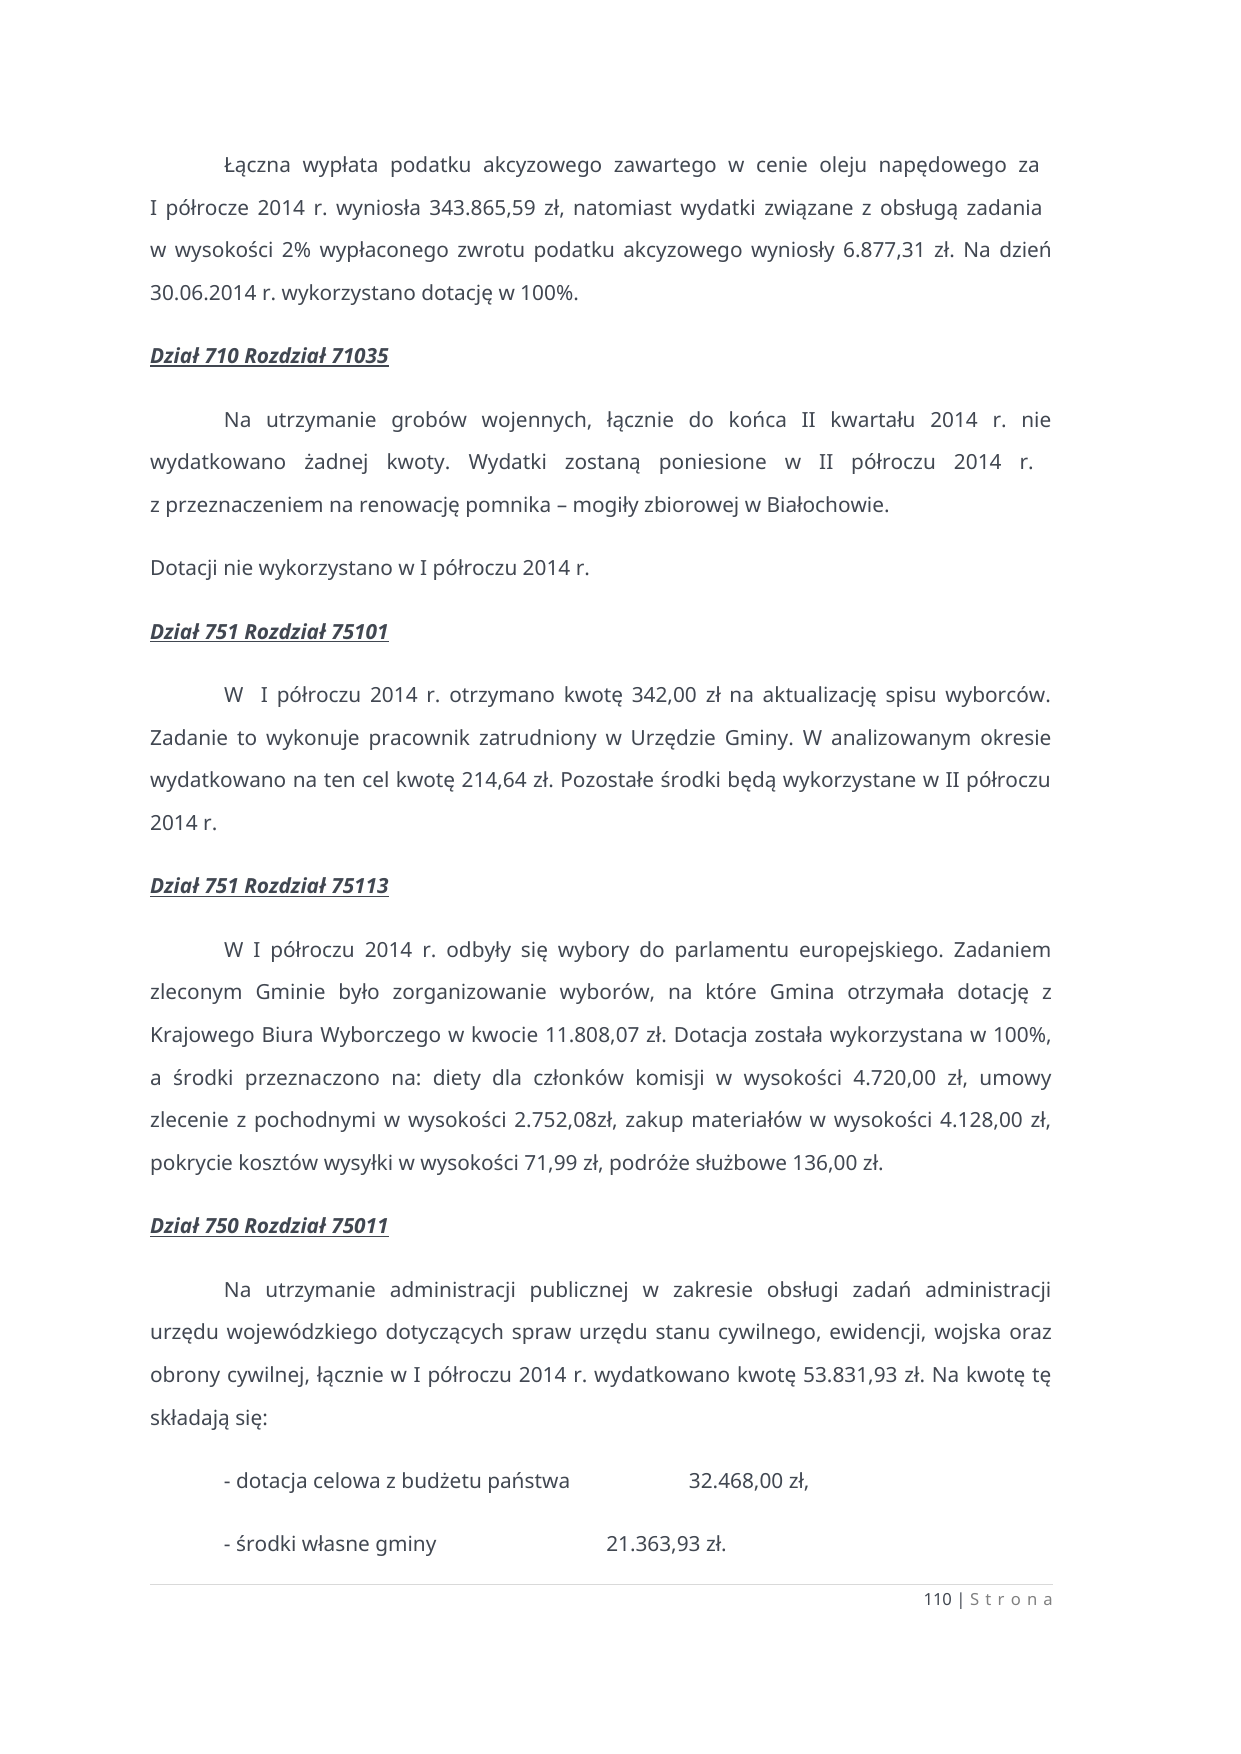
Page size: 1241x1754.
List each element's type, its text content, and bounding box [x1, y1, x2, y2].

text Dział 750 Rozdział 75011 [150, 1211, 1053, 1240]
text - środki własne gminy 21.363,93 zł. [150, 1529, 1053, 1558]
text W I półroczu 2014 r. odbyły się wybory do parlamentu europejskiego. Zadaniem zleconym Gminie było zorganizowanie wyborów, na które Gmina otrzymała dotację z Krajowego Biura Wyborczego w kwocie 11.808,07 zł. Dotacja została wykorzystana w 100%, a środki przeznaczono na: diety dla członków komisji w wysokości 4.720,00 zł, umowy zlecenie z pochodnymi w wysokości 2.752,08zł, zakup materiałów w wysokości 4.128,00 zł, pokrycie kosztów wysyłki w wysokości 71,99 zł, podróże służbowe 136,00 zł. [150, 935, 1053, 1176]
text Na utrzymanie grobów wojennych, łącznie do końca II kwartału 2014 r. nie wydatkowano żadnej kwoty. Wydatki zostaną poniesione w II półroczu 2014 r. z przeznaczeniem na renowację pomnika – mogiły zbiorowej w Białochowie. [150, 405, 1053, 518]
text Dział 751 Rozdział 75101 [150, 617, 1053, 645]
text Dział 710 Rozdział 71035 [150, 341, 1053, 370]
text - dotacja celowa z budżetu państwa 32.468,00 zł, [150, 1466, 1053, 1494]
text Łączna wypłata podatku akcyzowego zawartego w cenie oleju napędowego za I półrocze 2014 r. wyniosła 343.865,59 zł, natomiast wydatki związane z obsługą zadania w wysokości 2% wypłaconego zwrotu podatku akcyzowego wyniosły 6.877,31 zł. Na dzień 30.06.2014 r. wykorzystano dotację w 100%. [150, 150, 1053, 306]
text Dział 751 Rozdział 75113 [150, 871, 1053, 900]
text Na utrzymanie administracji publicznej w zakresie obsługi zadań administracji urzędu wojewódzkiego dotyczących spraw urzędu stanu cywilnego, ewidencji, wojska oraz obrony cywilnej, łącznie w I półroczu 2014 r. wydatkowano kwotę 53.831,93 zł. Na kwotę tę składają się: [150, 1275, 1053, 1431]
text W I półroczu 2014 r. otrzymano kwotę 342,00 zł na aktualizację spisu wyborców. Zadanie to wykonuje pracownik zatrudniony w Urzędzie Gminy. W analizowanym okresie wydatkowano na ten cel kwotę 214,64 zł. Pozostałe środki będą wykorzystane w II półroczu 2014 r. [150, 680, 1053, 836]
text Dotacji nie wykorzystano w I półroczu 2014 r. [150, 553, 1053, 582]
